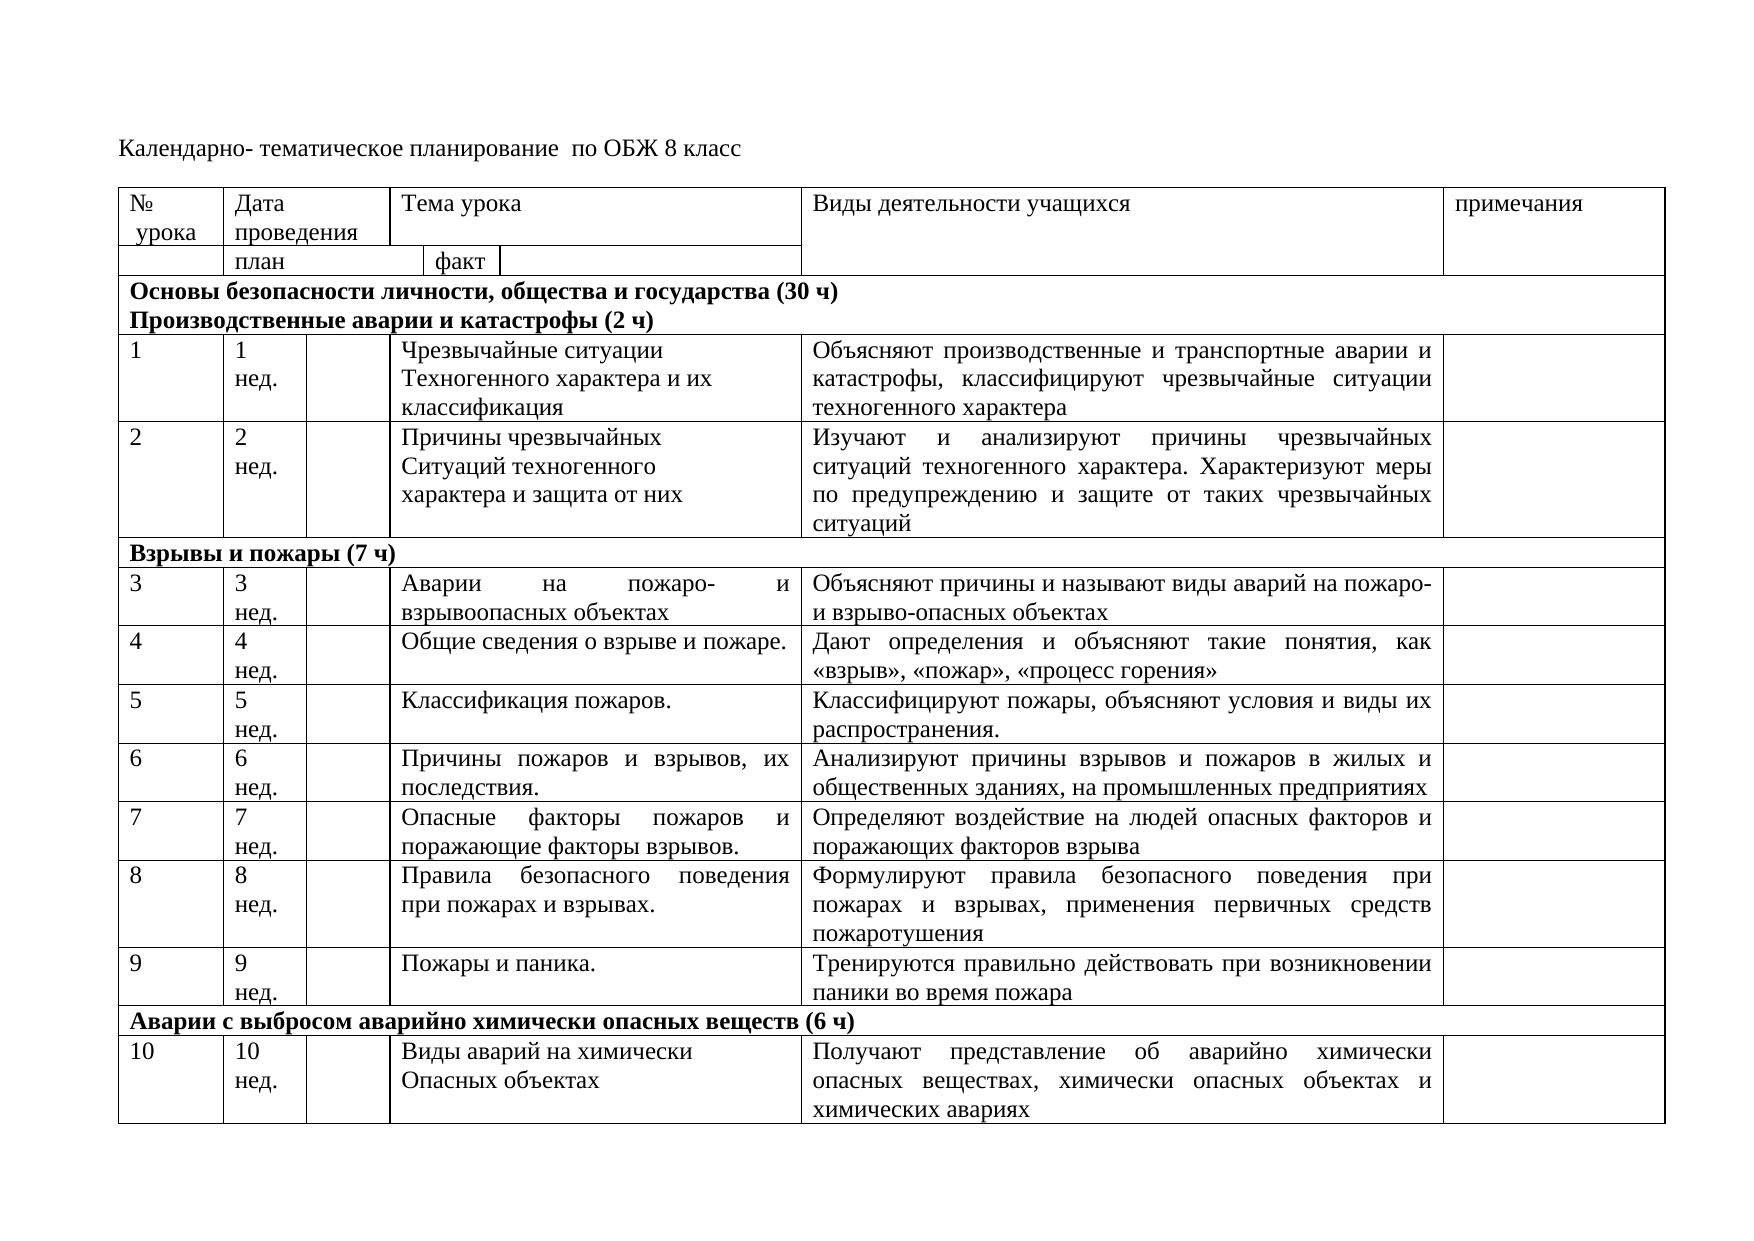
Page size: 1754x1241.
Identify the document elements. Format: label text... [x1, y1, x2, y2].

table_cell [119, 246, 223, 275]
table_cell 5 нед. [224, 685, 306, 742]
table_cell Общие сведения о взрыве и пожаре. [391, 626, 801, 684]
table_cell Тренируются правильно действовать при возникновении паники во время пожара [802, 948, 1443, 1005]
table_cell Взрывы и пожары (7 ч) [119, 538, 1664, 567]
table_cell [1444, 744, 1664, 801]
table_cell [307, 744, 389, 801]
table_cell [307, 422, 389, 537]
table_cell [307, 861, 389, 947]
table_cell 4 нед. [224, 626, 306, 684]
table_cell Формулируют правила безопасного поведения при пожарах и взрывах, применения первичных средств пожаротушения [802, 861, 1443, 947]
table_cell Анализируют причины взрывов и пожаров в жилых и общественных зданиях, на промышленных предприятиях [802, 744, 1443, 801]
table_header № урока [119, 188, 223, 245]
table_cell [1444, 861, 1664, 947]
table_cell [501, 246, 801, 275]
table_cell [307, 948, 389, 1005]
table_cell 8 [119, 861, 223, 947]
table_cell [307, 626, 389, 684]
table_cell 7 [119, 802, 223, 859]
table_cell 6 нед. [224, 744, 306, 801]
table_cell Причины чрезвычайных Ситуаций техногенного характера и защита от них [391, 422, 801, 537]
table_cell [1444, 685, 1664, 742]
table_cell [1444, 948, 1664, 1005]
table_cell 5 [119, 685, 223, 742]
table_cell [307, 685, 389, 742]
table_cell 7 нед. [224, 802, 306, 859]
table_cell 4 [119, 626, 223, 684]
table_cell Аварии с выбросом аварийно химически опасных веществ (6 ч) [119, 1006, 1664, 1035]
table_cell [1444, 568, 1664, 625]
table_cell [1444, 335, 1664, 421]
table_cell Виды аварий на химически Опасных объектах [391, 1036, 801, 1122]
table_cell Дают определения и объясняют такие понятия, как «взрыв», «пожар», «процесс горения» [802, 626, 1443, 684]
table_cell Пожары и паника. [391, 948, 801, 1005]
table_cell Причины пожаров и взрывов, их последствия. [391, 744, 801, 801]
table_cell [307, 335, 389, 421]
table_cell 8 нед. [224, 861, 306, 947]
table_cell 9 нед. [224, 948, 306, 1005]
table_cell Объясняют причины и называют виды аварий на пожаро- и взрыво-опасных объектах [802, 568, 1443, 625]
table_cell [307, 1036, 389, 1122]
table_cell Определяют воздействие на людей опасных факторов и поражающих факторов взрыва [802, 802, 1443, 859]
table_cell 10 [119, 1036, 223, 1122]
table_cell 9 [119, 948, 223, 1005]
table_cell [307, 568, 389, 625]
table_cell [1444, 626, 1664, 684]
table_cell [1444, 422, 1664, 537]
table_header Виды деятельности учащихся [802, 188, 1443, 275]
table_cell Опасные факторы пожаров и поражающие факторы взрывов. [391, 802, 801, 859]
table_cell [1444, 1036, 1664, 1122]
table_cell [307, 802, 389, 859]
table_cell Правила безопасного поведения при пожарах и взрывах. [391, 861, 801, 947]
table_cell 6 [119, 744, 223, 801]
table_cell 3 нед. [224, 568, 306, 625]
table_cell Классификация пожаров. [391, 685, 801, 742]
table_header Тема урока [391, 188, 801, 245]
table_cell 10 нед. [224, 1036, 306, 1122]
table_cell Основы безопасности личности, общества и государства (30 ч) Производственные аварии и катастрофы (2 ч) [119, 276, 1664, 334]
table_cell Получают представление об аварийно химически опасных веществах, химически опасных объектах и химических авариях [802, 1036, 1443, 1122]
table_cell 2 [119, 422, 223, 537]
table_header Дата проведения [224, 188, 389, 245]
table_header примечания [1444, 188, 1664, 275]
table_cell 1 нед. [224, 335, 306, 421]
table_cell Классифицируют пожары, объясняют условия и виды их распространения. [802, 685, 1443, 742]
table_cell Чрезвычайные ситуации Техногенного характера и их классификация [391, 335, 801, 421]
table_cell 1 [119, 335, 223, 421]
table_cell [1444, 802, 1664, 859]
table_cell 3 [119, 568, 223, 625]
table_cell 2 нед. [224, 422, 306, 537]
table_cell Изучают и анализируют причины чрезвычайных ситуаций техногенного характера. Характеризуют меры по предупреждению и защите от таких чрезвычайных ситуаций [802, 422, 1443, 537]
text Календарно- тематическое планирование по ОБЖ 8 класс [118, 133, 1636, 162]
table_cell факт [424, 246, 499, 275]
table_cell план [224, 246, 423, 275]
table_cell Аварии на пожаро- и взрывоопасных объектах [391, 568, 801, 625]
table_cell Объясняют производственные и транспортные аварии и катастрофы, классифицируют чрезвычайные ситуации техногенного характера [802, 335, 1443, 421]
